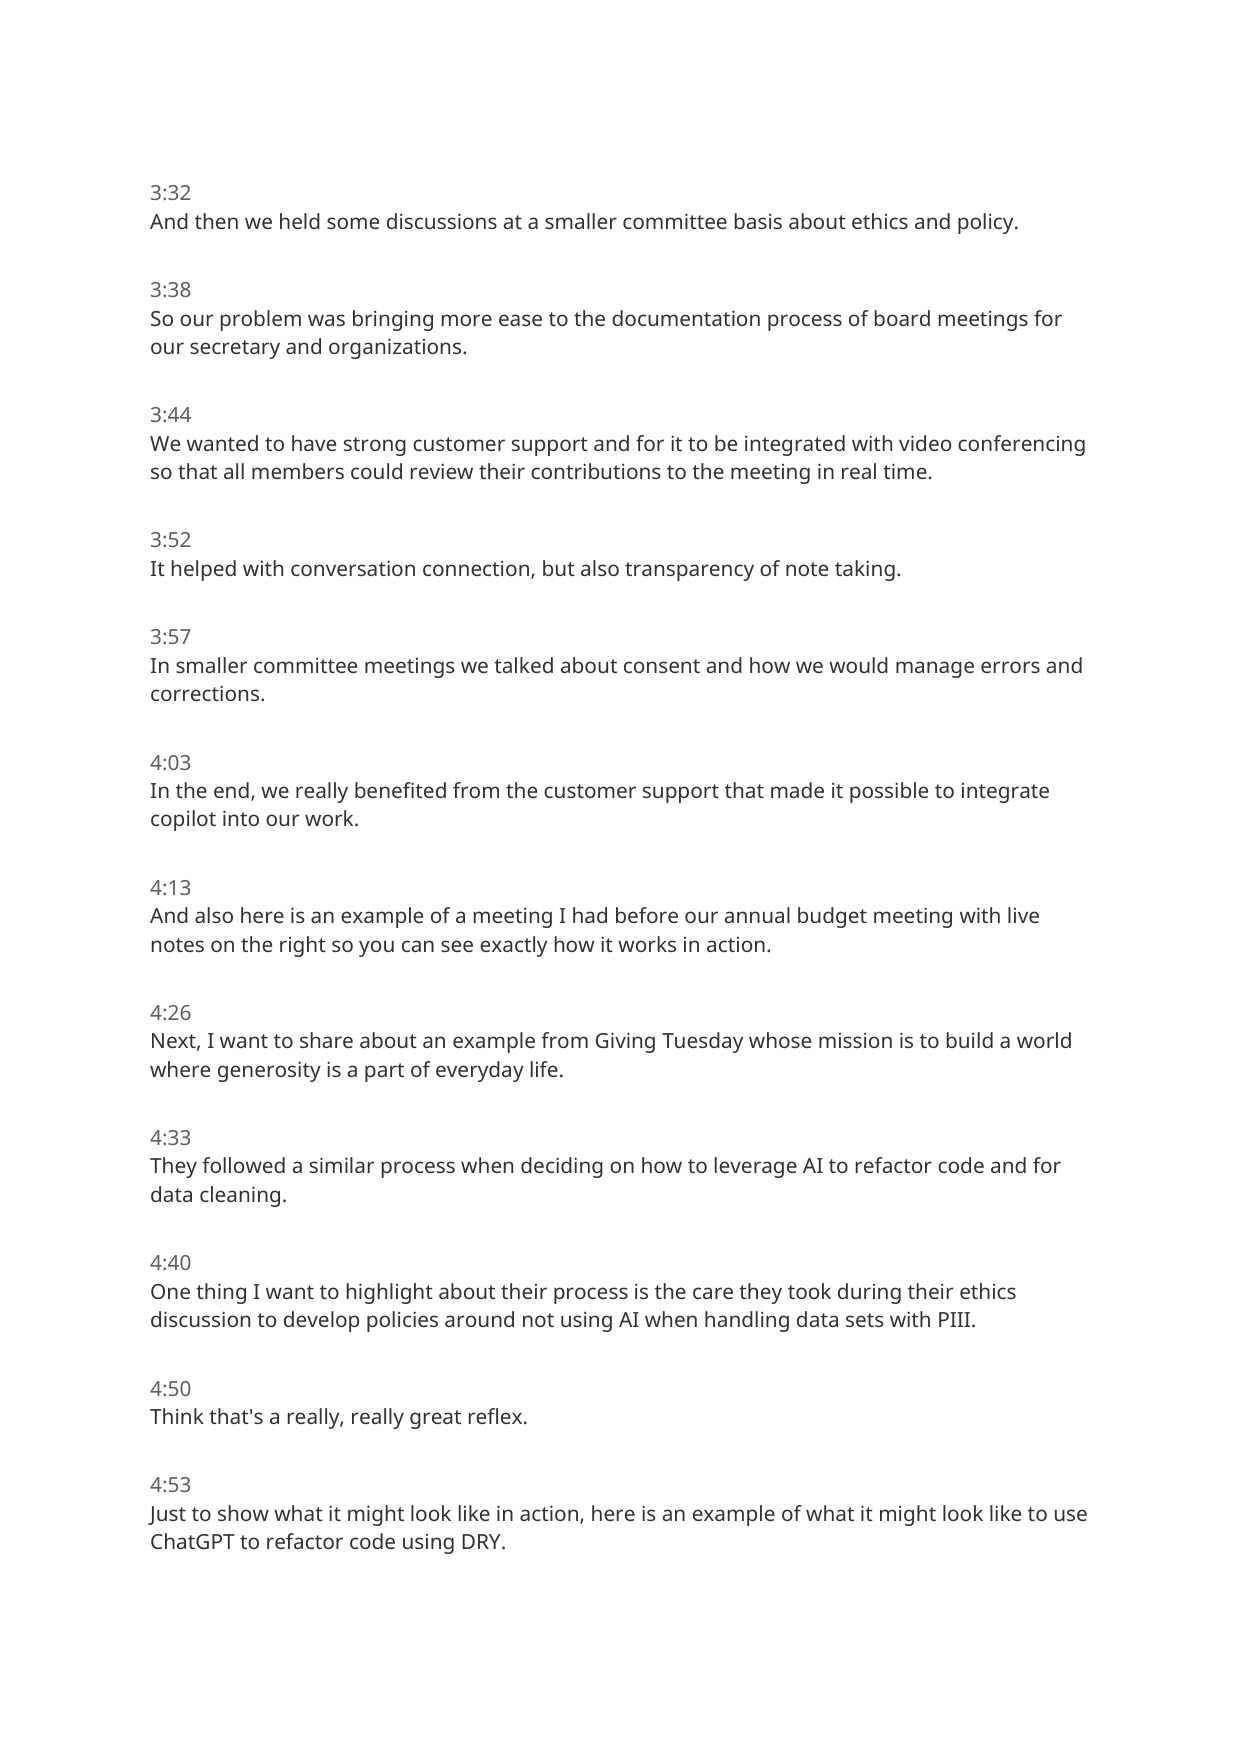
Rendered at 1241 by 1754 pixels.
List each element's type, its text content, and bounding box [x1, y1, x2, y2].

text 4:33 They followed a similar process when deciding on how to leverage AI to refactor code and for data cleaning. [150, 1095, 1090, 1208]
text 3:32 And then we held some discussions at a smaller committee basis about ethics and policy. [150, 150, 1090, 235]
text 3:38 So our problem was bringing more ease to the documentation process of board meetings for our secretary and organizations. [150, 247, 1090, 361]
text 4:50 Think that's a really, really great reflex. [150, 1345, 1090, 1431]
text 3:44 We wanted to have strong customer support and for it to be integrated with video conferencing so that all members could review their contributions to the meeting in real time. [150, 372, 1090, 486]
text 3:52 It helped with conversation connection, but also transparency of note taking. [150, 497, 1090, 582]
text 4:53 Just to show what it might look like in action, here is an example of what it might look like to use ChatGPT to refactor code using DRY. [150, 1442, 1090, 1556]
text 4:26 Next, I want to share about an example from Giving Tuesday whose mission is to build a world where generosity is a part of everyday life. [150, 969, 1090, 1083]
text 3:57 In smaller committee meetings we talked about consent and how we would manage errors and corrections. [150, 594, 1090, 708]
text 4:13 And also here is an example of a meeting I had before our annual budget meeting with live notes on the right so you can see exactly how it works in action. [150, 844, 1090, 958]
text 4:03 In the end, we really benefited from the customer support that made it possible to integrate copilot into our work. [150, 719, 1090, 833]
text 4:40 One thing I want to highlight about their process is the care they took during their ethics discussion to develop policies around not using AI when handling data sets with PIII. [150, 1220, 1090, 1334]
